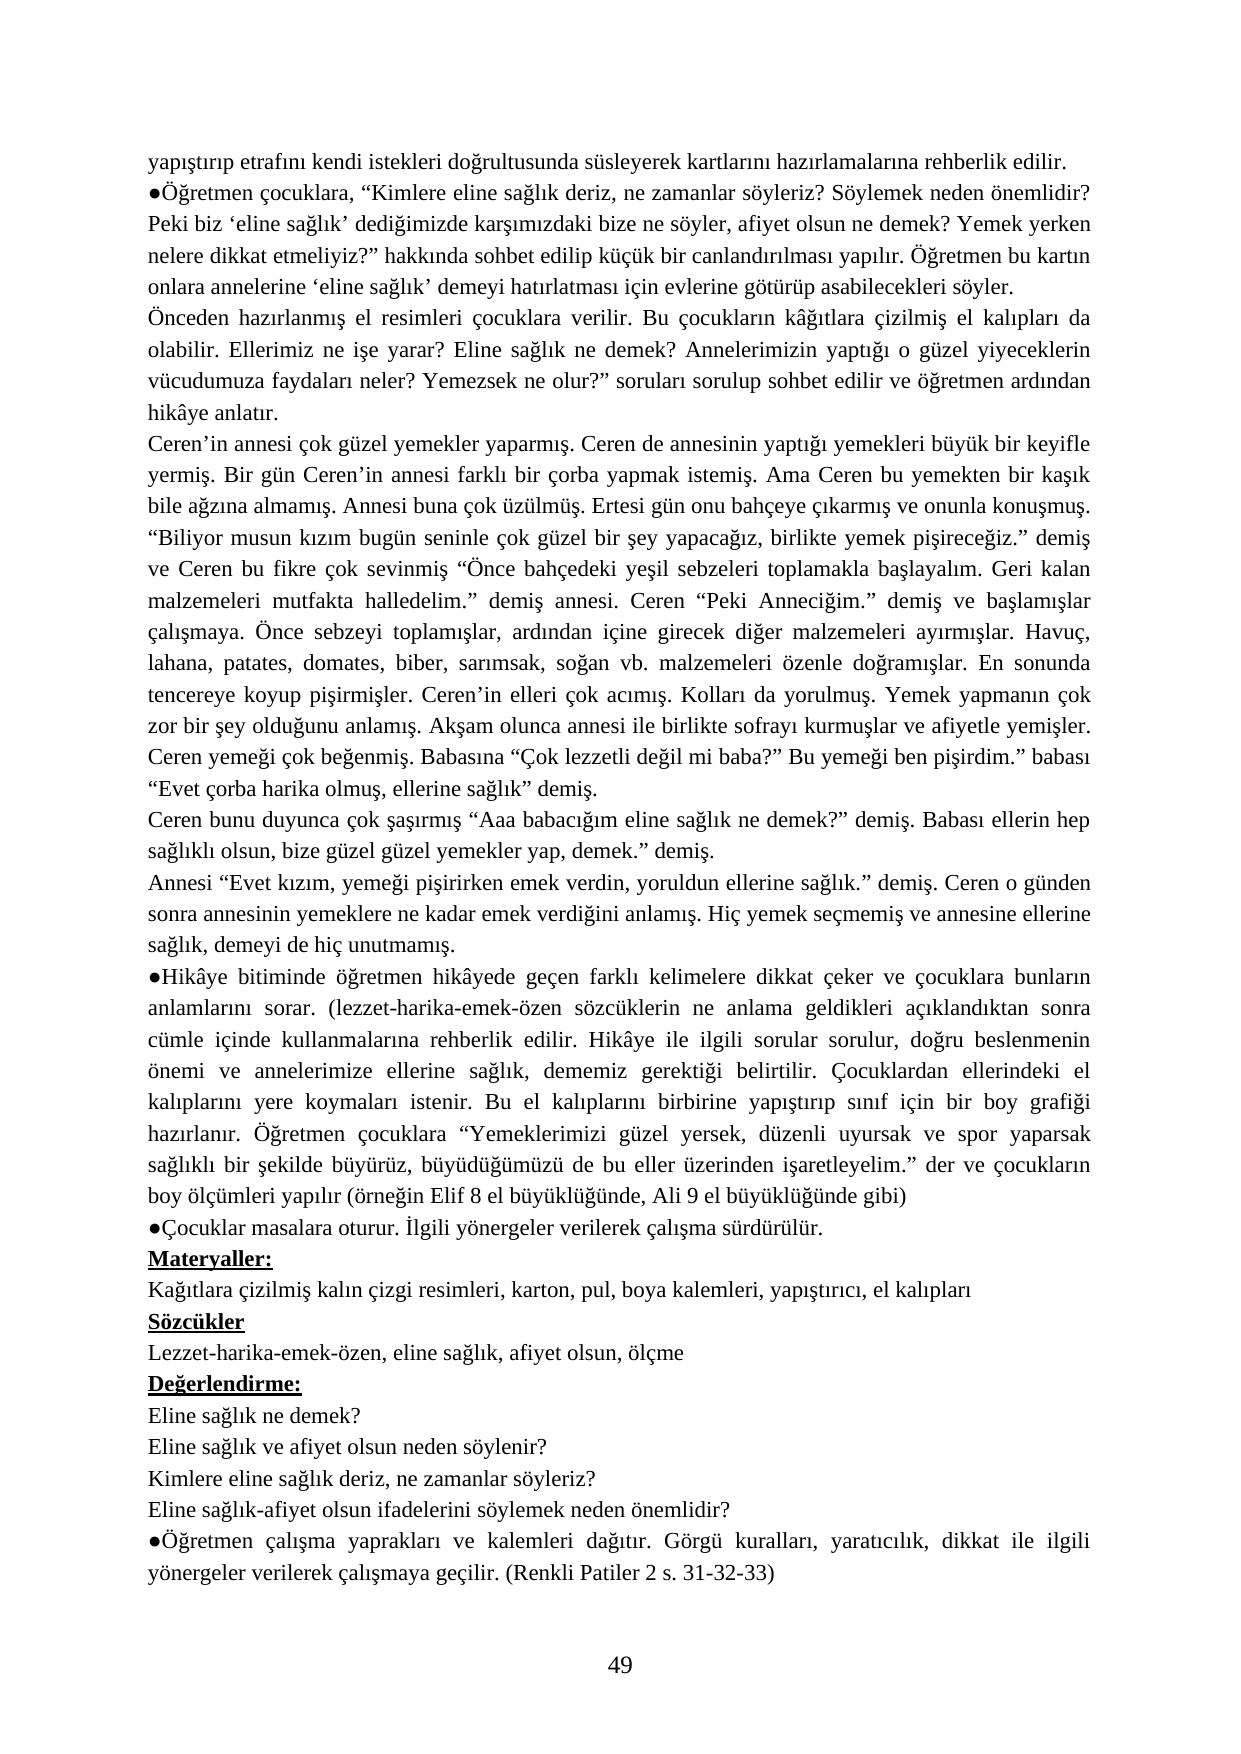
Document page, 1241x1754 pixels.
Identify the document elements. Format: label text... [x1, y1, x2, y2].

text Kimlere eline sağlık deriz, ne zamanlar söyleriz? [148, 1464, 1092, 1491]
text Önceden hazırlanmış el resimleri çocuklara verilir. Bu çocukların kâğıtlara çizilmiş el kalıpları da olabilir. Ellerimiz ne işe yarar? Eline sağlık ne demek? Annelerimizin yaptığı o güzel yiyeceklerin vücudumuza faydaları neler? Yemezsek ne olur?” soruları sorulup sohbet edilir ve öğretmen ardından hikâye anlatır. [148, 304, 1092, 425]
text Materyaller: [148, 1245, 1092, 1271]
text Kağıtlara çizilmiş kalın çizgi resimleri, karton, pul, boya kalemleri, yapıştırıcı, el kalıpları [148, 1276, 1092, 1303]
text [148, 148, 1092, 174]
text ●Hikâye bitiminde öğretmen hikâyede geçen farklı kelimelere dikkat çeker ve çocuklara bunların anlamlarını sorar. (lezzet-harika-emek-özen sözcüklerin ne anlama geldikleri açıklandıktan sonra cümle içinde kullanmalarına rehberlik edilir. Hikâye ile ilgili sorular sorulur, doğru beslenmenin önemi ve annelerimize ellerine sağlık, dememiz gerektiği belirtilir. Çocuklardan ellerindeki el kalıplarını yere koymaları istenir. Bu el kalıplarını birbirine yapıştırıp sınıf için bir boy grafiği hazırlanır. Öğretmen çocuklara “Yemeklerimizi güzel yersek, düzenli uyursak ve spor yaparsak sağlıklı bir şekilde büyürüz, büyüdüğümüzü de bu eller üzerinden işaretleyelim.” der ve çocukların boy ölçümleri yapılır (örneğin Elif 8 el büyüklüğünde, Ali 9 el büyüklüğünde gibi) [148, 963, 1092, 1209]
text Eline sağlık ve afiyet olsun neden söylenir? [148, 1433, 1092, 1459]
text ●Çocuklar masalara oturur. İlgili yönergeler verilerek çalışma sürdürülür. [148, 1214, 1092, 1240]
text Sözcükler [148, 1308, 1092, 1334]
text Eline sağlık ne demek? [148, 1402, 1092, 1428]
text ●Öğretmen çalışma yaprakları ve kalemleri dağıtır. Görgü kuralları, yaratıcılık, dikkat ile ilgili yönergeler verilerek çalışmaya geçilir. (Renkli Patiler 2 s. 31-32-33) [148, 1527, 1092, 1585]
text Ceren bunu duyunca çok şaşırmış “Aaa babacığım eline sağlık ne demek?” demiş. Babası ellerin hep sağlıklı olsun, bize güzel güzel yemekler yap, demek.” demiş. [148, 806, 1092, 864]
text Annesi “Evet kızım, yemeği pişirirken emek verdin, yoruldun ellerine sağlık.” demiş. Ceren o günden sonra annesinin yemeklere ne kadar emek verdiğini anlamış. Hiç yemek seçmemiş ve annesine ellerine sağlık, demeyi de hiç unutmamış. [148, 869, 1092, 958]
text Eline sağlık-afiyet olsun ifadelerini söylemek neden önemlidir? [148, 1496, 1092, 1522]
text ●Öğretmen çocuklara, “Kimlere eline sağlık deriz, ne zamanlar söyleriz? Söylemek neden önemlidir? Peki biz ‘eline sağlık’ dediğimizde karşımızdaki bize ne söyler, afiyet olsun ne demek? Yemek yerken nelere dikkat etmeliyiz?” hakkında sohbet edilip küçük bir canlandırılması yapılır. Öğretmen bu kartın onlara annelerine ‘eline sağlık’ demeyi hatırlatması için evlerine götürüp asabilecekleri söyler. [148, 179, 1092, 299]
text Ceren’in annesi çok güzel yemekler yaparmış. Ceren de annesinin yaptığı yemekleri büyük bir keyifle yermiş. Bir gün Ceren’in annesi farklı bir çorba yapmak istemiş. Ama Ceren bu yemekten bir kaşık bile ağzına almamış. Annesi buna çok üzülmüş. Ertesi gün onu bahçeye çıkarmış ve onunla konuşmuş. “Biliyor musun kızım bugün seninle çok güzel bir şey yapacağız, birlikte yemek pişireceğiz.” demiş ve Ceren bu fikre çok sevinmiş “Önce bahçedeki yeşil sebzeleri toplamakla başlayalım. Geri kalan malzemeleri mutfakta halledelim.” demiş annesi. Ceren “Peki Anneciğim.” demiş ve başlamışlar çalışmaya. Önce sebzeyi toplamışlar, ardından içine girecek diğer malzemeleri ayırmışlar. Havuç, lahana, patates, domates, biber, sarımsak, soğan vb. malzemeleri özenle doğramışlar. En sonunda tencereye koyup pişirmişler. Ceren’in elleri çok acımış. Kolları da yorulmuş. Yemek yapmanın çok zor bir şey olduğunu anlamış. Akşam olunca annesi ile birlikte sofrayı kurmuşlar ve afiyetle yemişler. Ceren yemeği çok beğenmiş. Babasına “Çok lezzetli değil mi baba?” Bu yemeği ben pişirdim.” babası “Evet çorba harika olmuş, ellerine sağlık” demiş. [148, 430, 1092, 801]
text Lezzet-harika-emek-özen, eline sağlık, afiyet olsun, ölçme [148, 1339, 1092, 1366]
text Değerlendirme: [148, 1371, 1092, 1397]
